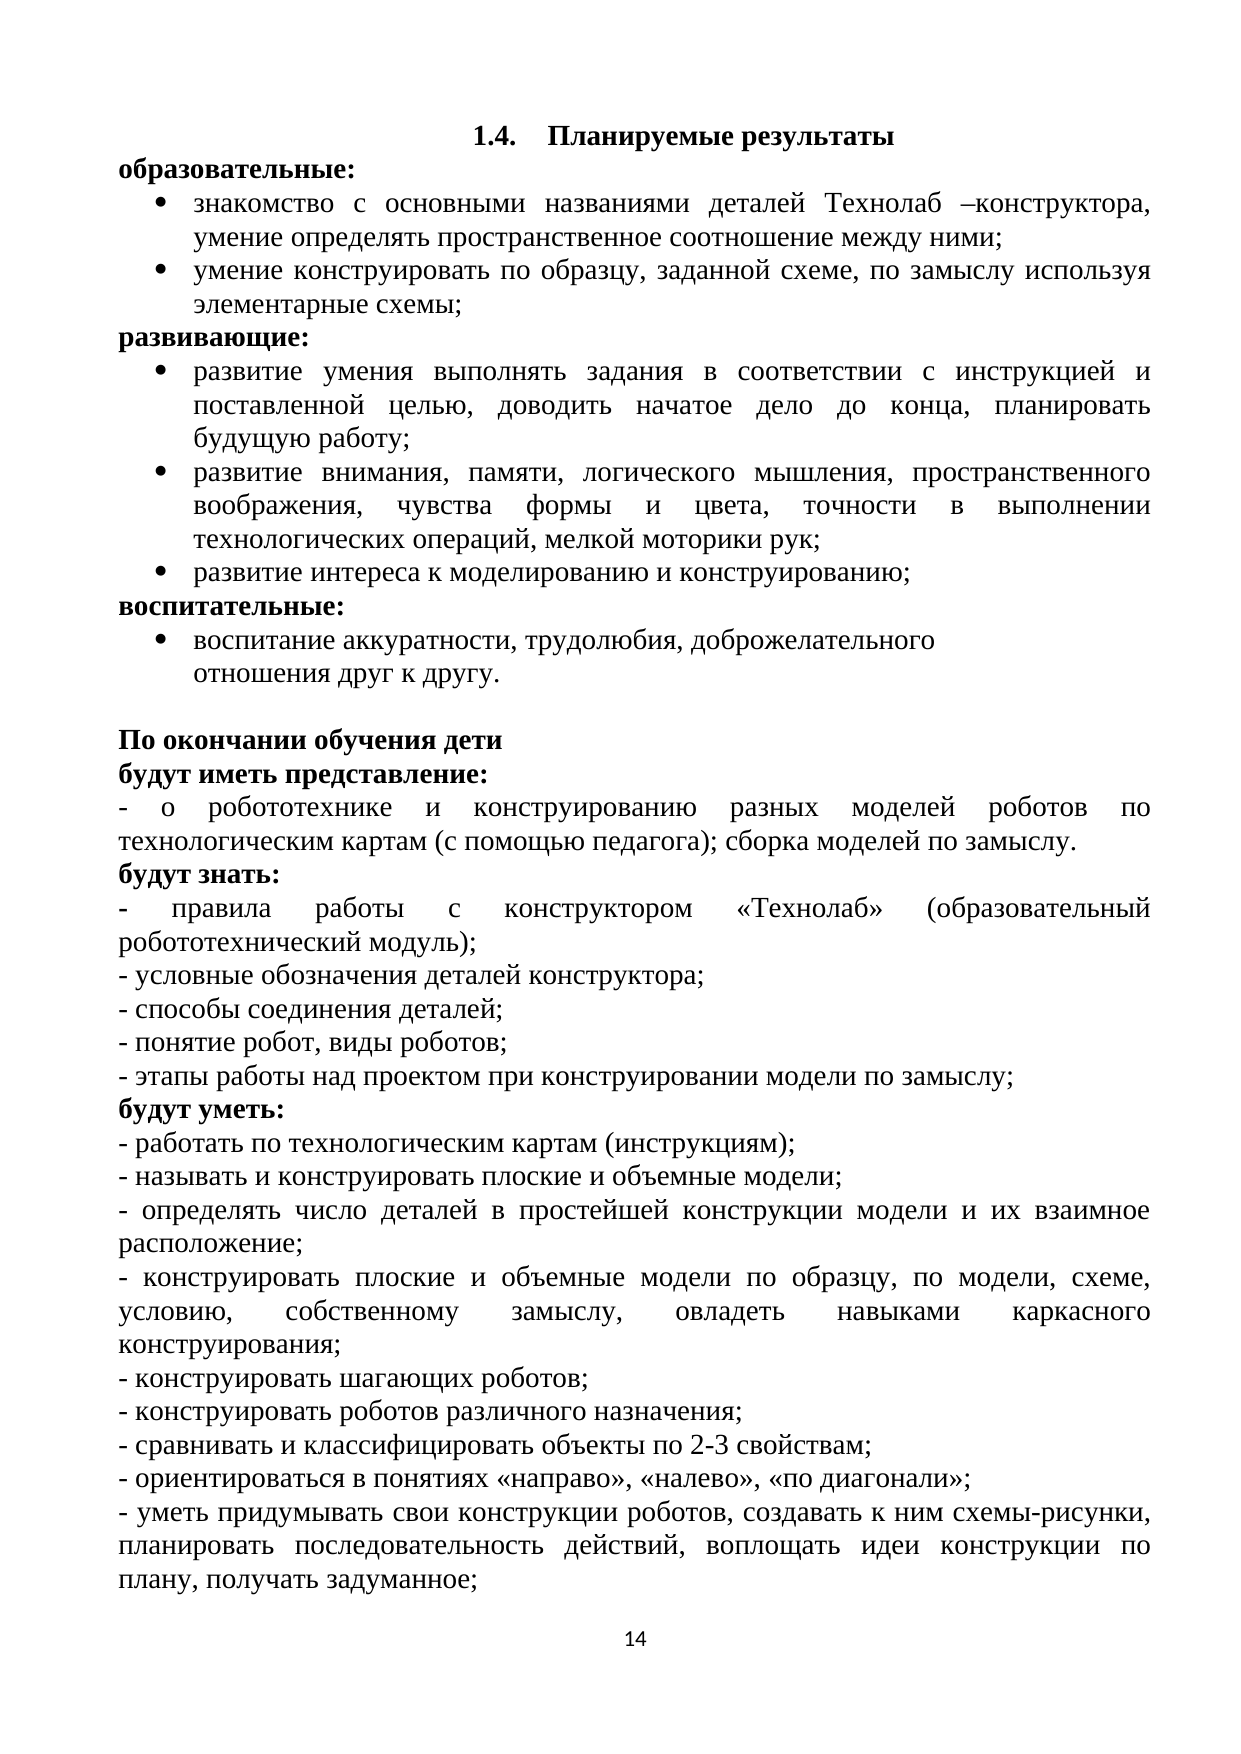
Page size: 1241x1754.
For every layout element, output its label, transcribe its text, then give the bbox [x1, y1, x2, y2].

list - этапы работы над проектом при конструировании модели по замыслу; [118, 1058, 1152, 1091]
list знакомство с основными названиями деталей Технолаб –конструктора, умение определять пространственное соотношение между ними; [156, 185, 1152, 252]
list Планируемые результаты [472, 118, 1152, 152]
list - конструировать шагающих роботов; [118, 1360, 1152, 1393]
list - условные обозначения деталей конструктора; [118, 957, 1152, 991]
list - сравнивать и классифицировать объекты по 2-3 свойствам; [118, 1427, 1152, 1460]
text образовательные: [118, 152, 1152, 185]
list - способы соединения деталей; [118, 991, 1152, 1024]
list будут иметь представление: [118, 756, 1152, 789]
list развитие умения выполнять задания в соответствии с инструкцией и поставленной целью, доводить начатое дело до конца, планировать будущую работу; [156, 353, 1152, 454]
list - правила работы с конструктором «Технолаб» (образовательный робототехнический модуль); [118, 890, 1152, 957]
text отношения друг к другу. [193, 655, 1152, 689]
list будут знать: [118, 857, 1152, 890]
list - о робототехнике и конструированию разных моделей роботов по технологическим картам (с помощью педагога); сборка моделей по замыслу. [118, 789, 1152, 857]
list - работать по технологическим картам (инструкциям); [118, 1125, 1152, 1158]
list развитие внимания, памяти, логического мышления, пространственного воображения, чувства формы и цвета, точности в выполнении технологических операций, мелкой моторики рук; [156, 454, 1152, 554]
list умение конструировать по образцу, заданной схеме, по замыслу используя элементарные схемы; [156, 252, 1152, 319]
text - называть и конструировать плоские и объемные модели; [118, 1158, 1152, 1192]
list - уметь придумывать свои конструкции роботов, создавать к ним схемы-рисунки, планировать последовательность действий, воплощать идеи конструкции по плану, получать задуманное; [118, 1494, 1152, 1594]
text - конструировать роботов различного назначения; [118, 1393, 1152, 1427]
list воспитание аккуратности, трудолюбия, доброжелательного [156, 622, 1152, 655]
list будут уметь: [118, 1091, 1152, 1125]
text развивающие: [118, 319, 1152, 353]
list - ориентироваться в понятиях «направо», «налево», «по диагонали»; [118, 1460, 1152, 1494]
list развитие интереса к моделированию и конструированию; [156, 554, 1152, 588]
text - конструировать плоские и объемные модели по образцу, по модели, схеме, условию, собственному замыслу, овладеть навыками каркасного конструирования; [118, 1259, 1152, 1360]
text воспитательные: [118, 588, 1152, 622]
list - определять число деталей в простейшей конструкции модели и их взаимное расположение; [118, 1192, 1152, 1259]
list - понятие робот, виды роботов; [118, 1024, 1152, 1058]
list По окончании обучения дети [118, 722, 1152, 756]
